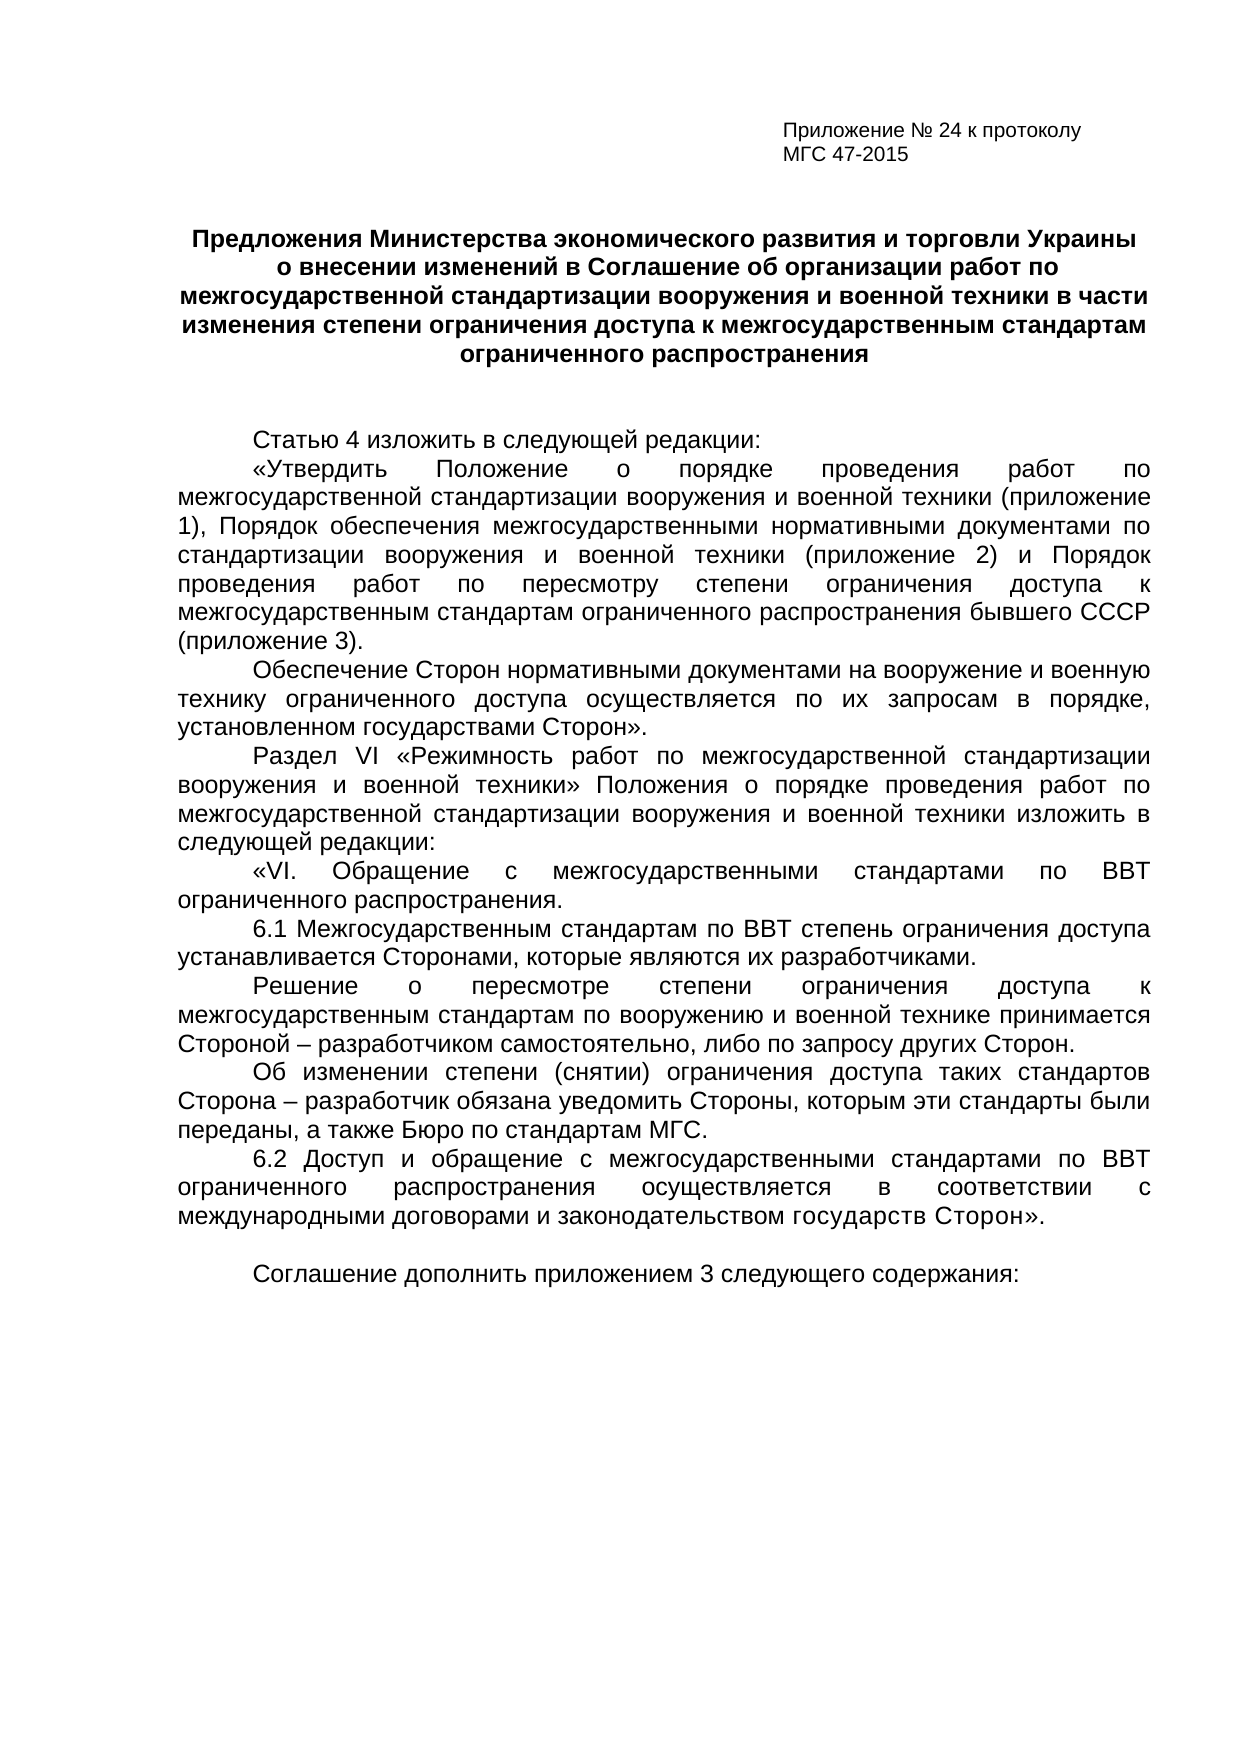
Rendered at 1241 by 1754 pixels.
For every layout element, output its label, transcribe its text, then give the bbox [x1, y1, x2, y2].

text «Утвердить Положение о порядке проведения работ по межгосударственной стандартизации вооружения и военной техники (приложение 1), Порядок обеспечения межгосударственными нормативными документами по стандартизации вооружения и военной техники (приложение 2) и Порядок проведения работ по пересмотру степени ограничения доступа к межгосударственным стандартам ограниченного распространения бывшего СССР (приложение 3). [177, 453, 1152, 655]
text 6.1 Межгосударственным стандартам по ВВТ степень ограничения доступа устанавливается Сторонами, которые являются их разработчиками. [177, 913, 1152, 971]
text о внесении изменений в Соглашение об организации работ по межгосударственной стандартизации вооружения и военной техники в части изменения степени ограничения доступа к межгосударственным стандартам [177, 252, 1152, 338]
text Обеспечение Сторон нормативными документами на вооружение и военную технику ограниченного доступа осуществляется по их запросам в порядке, установленном государствами Сторон». [177, 655, 1152, 741]
text 6.2 Доступ и обращение с межгосударственными стандартами по ВВТ ограниченного распространения осуществляется в соответствии с международными договорами и законодательством государств Сторон». [177, 1143, 1152, 1230]
text ограниченного распространения [177, 338, 1152, 367]
text Предложения Министерства экономического развития и торговли Украины [177, 223, 1152, 252]
text «VІ. Обращение с межгосударственными стандартами по ВВТ ограниченного распространения. [177, 856, 1152, 913]
text МГС 47-2015 [783, 142, 1152, 166]
text Раздел VІ «Режимность работ по межгосударственной стандартизации вооружения и военной техники» Положения о порядке проведения работ по межгосударственной стандартизации вооружения и военной техники изложить в следующей редакции: [177, 741, 1152, 856]
text Статью 4 изложить в следующей редакции: [177, 425, 1152, 453]
text Приложение № 24 к протоколу [177, 118, 1152, 142]
text Об изменении степени (снятии) ограничения доступа таких стандартов Сторона – разработчик обязана уведомить Стороны, которым эти стандарты были переданы, а также Бюро по стандартам МГС. [177, 1057, 1152, 1143]
text Решение о пересмотре степени ограничения доступа к межгосударственным стандартам по вооружению и военной технике принимается Стороной – разработчиком самостоятельно, либо по запросу других Сторон. [177, 971, 1152, 1057]
text Соглашение дополнить приложением 3 следующего содержания: [177, 1258, 1152, 1287]
